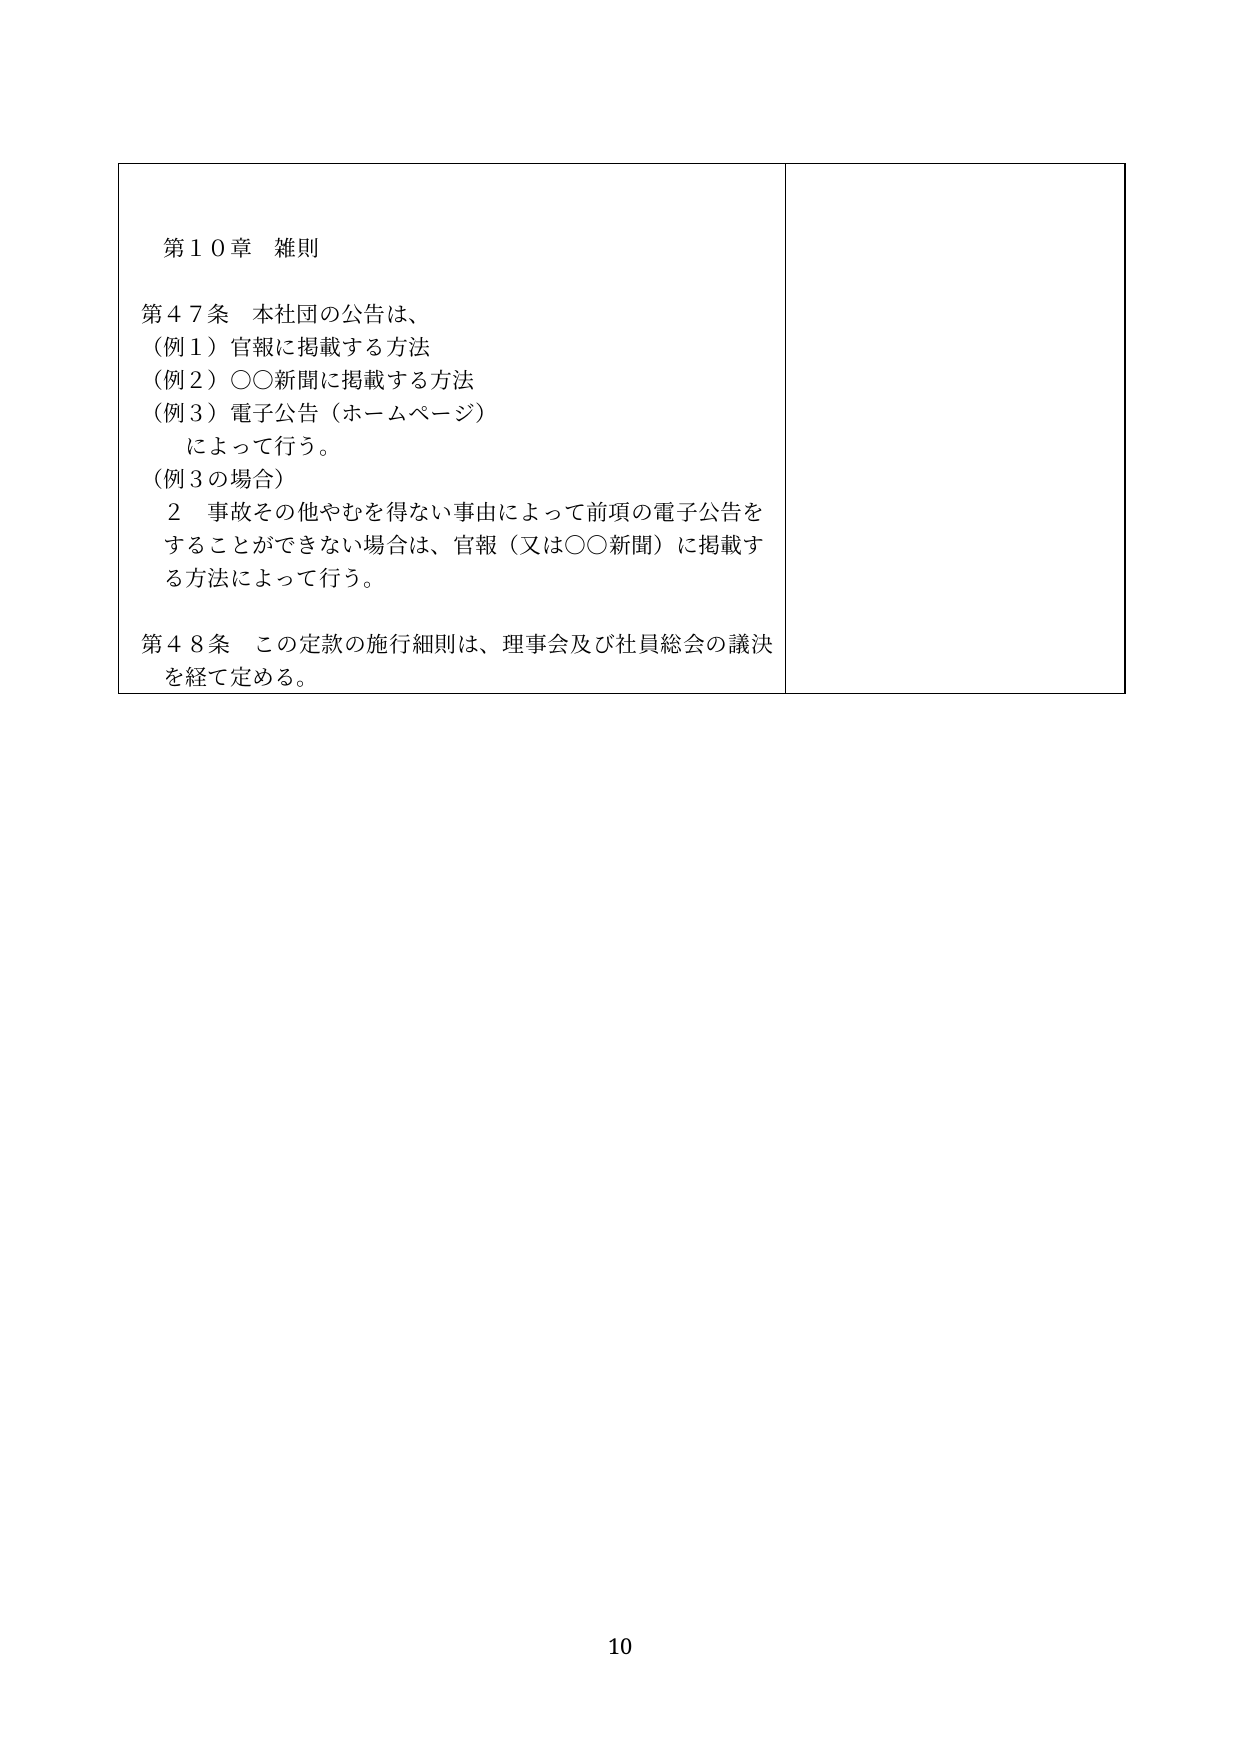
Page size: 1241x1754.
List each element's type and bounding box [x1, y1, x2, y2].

table_cell [119, 164, 785, 692]
table_cell [786, 164, 1124, 692]
